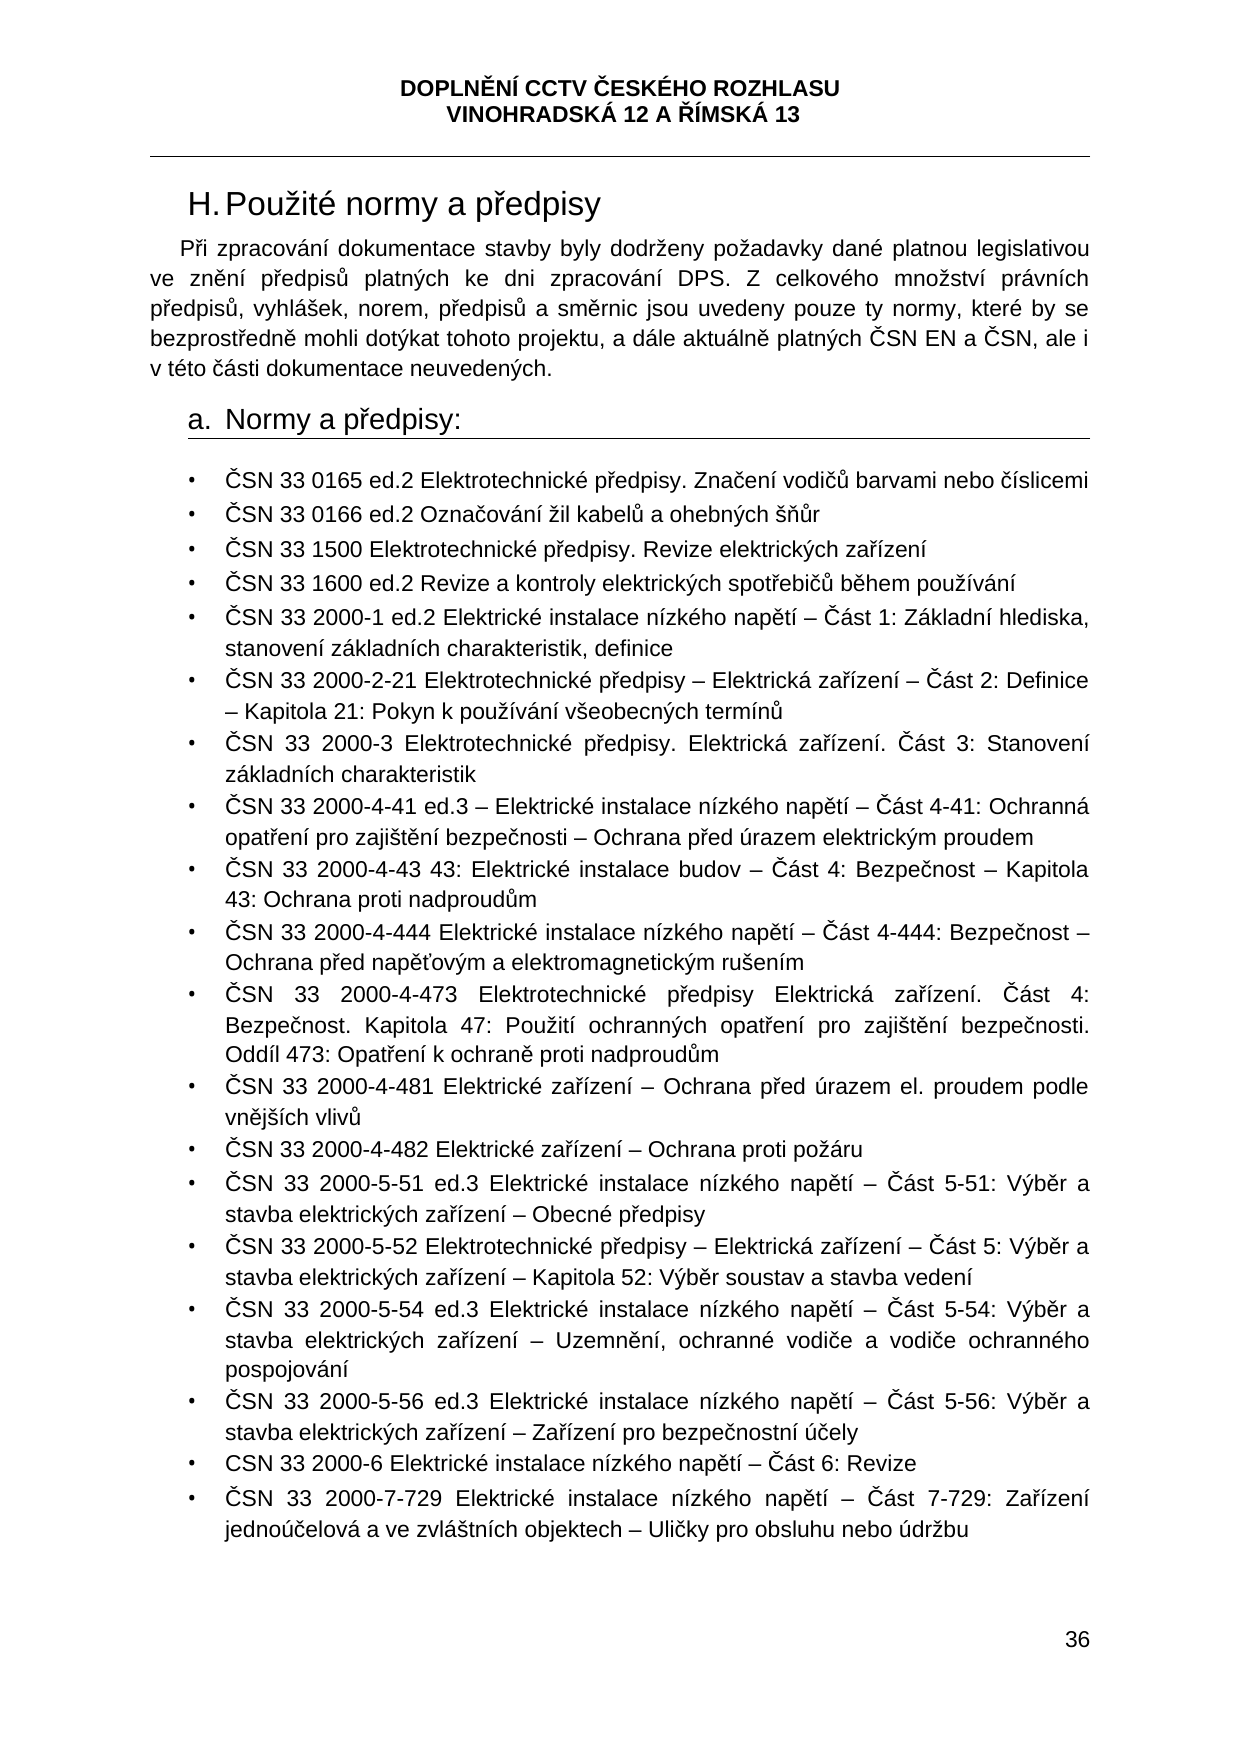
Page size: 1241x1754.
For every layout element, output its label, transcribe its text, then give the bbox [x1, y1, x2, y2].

list ČSN 33 2000-5-52 Elektrotechnické předpisy – Elektrická zařízení – Část 5: Výběr a stavba elektrických zařízení – Kapitola 52: Výběr soustav a stavba vedení [187, 1230, 1090, 1290]
list ČSN 33 2000-1 ed.2 Elektrické instalace nízkého napětí – Část 1: Základní hlediska, stanovení základních charakteristik, definice [187, 601, 1090, 662]
list ČSN 33 2000-5-54 ed.3 Elektrické instalace nízkého napětí – Část 5-54: Výběr a stavba elektrických zařízení – Uzemnění, ochranné vodiče a vodiče ochranného pospojování [187, 1293, 1090, 1382]
list ČSN 33 2000-3 Elektrotechnické předpisy. Elektrická zařízení. Část 3: Stanovení základních charakteristik [187, 727, 1090, 787]
subtitle Normy a předpisy: [187, 402, 1090, 439]
list ČSN 33 2000-4-481 Elektrické zařízení – Ochrana před úrazem el. proudem podle vnějších vlivů [187, 1070, 1090, 1130]
list ČSN 33 0166 ed.2 Označování žil kabelů a ohebných šňůr [187, 498, 1090, 529]
list ČSN 33 2000-4-482 Elektrické zařízení – Ochrana proti požáru [187, 1133, 1090, 1164]
list ČSN 33 2000-4-444 Elektrické instalace nízkého napětí – Část 4-444: Bezpečnost – Ochrana před napěťovým a elektromagnetickým rušením [187, 915, 1090, 976]
list CSN 33 2000-6 Elektrické instalace nízkého napětí – Část 6: Revize [187, 1447, 1090, 1479]
subtitle Použité normy a předpisy [187, 183, 1090, 222]
list ČSN 33 1500 Elektrotechnické předpisy. Revize elektrických zařízení [187, 533, 1090, 564]
list ČSN 33 2000-2-21 Elektrotechnické předpisy – Elektrická zařízení – Část 2: Definice – Kapitola 21: Pokyn k používání všeobecných termínů [187, 664, 1090, 724]
list ČSN 33 2000-7-729 Elektrické instalace nízkého napětí – Část 7-729: Zařízení jednoúčelová a ve zvláštních objektech – Uličky pro obsluhu nebo údržbu [187, 1482, 1090, 1542]
list ČSN 33 2000-4-43 43: Elektrické instalace budov – Část 4: Bezpečnost – Kapitola 43: Ochrana proti nadproudům [187, 853, 1090, 913]
list ČSN 33 1600 ed.2 Revize a kontroly elektrických spotřebičů během používání [187, 567, 1090, 598]
list ČSN 33 2000-5-51 ed.3 Elektrické instalace nízkého napětí – Část 5-51: Výběr a stavba elektrických zařízení – Obecné předpisy [187, 1167, 1090, 1227]
list ČSN 33 0165 ed.2 Elektrotechnické předpisy. Značení vodičů barvami nebo číslicemi [187, 464, 1090, 495]
list ČSN 33 2000-4-473 Elektrotechnické předpisy Elektrická zařízení. Část 4: Bezpečnost. Kapitola 47: Použití ochranných opatření pro zajištění bezpečnosti. Oddíl 473: Opatření k ochraně proti nadproudům [187, 978, 1090, 1067]
list ČSN 33 2000-4-41 ed.3 – Elektrické instalace nízkého napětí – Část 4-41: Ochranná opatření pro zajištění bezpečnosti – Ochrana před úrazem elektrickým proudem [187, 790, 1090, 850]
text Při zpracování dokumentace stavby byly dodrženy požadavky dané platnou legislativou ve znění předpisů platných ke dni zpracování DPS. Z celkového množství právních předpisů, vyhlášek, norem, předpisů a směrnic jsou uvedeny pouze ty normy, které by se bezprostředně mohli dotýkat tohoto projektu, a dále aktuálně platných ČSN EN a ČSN, ale i v této části dokumentace neuvedených. [150, 234, 1090, 382]
list ČSN 33 2000-5-56 ed.3 Elektrické instalace nízkého napětí – Část 5-56: Výběr a stavba elektrických zařízení – Zařízení pro bezpečnostní účely [187, 1384, 1090, 1445]
